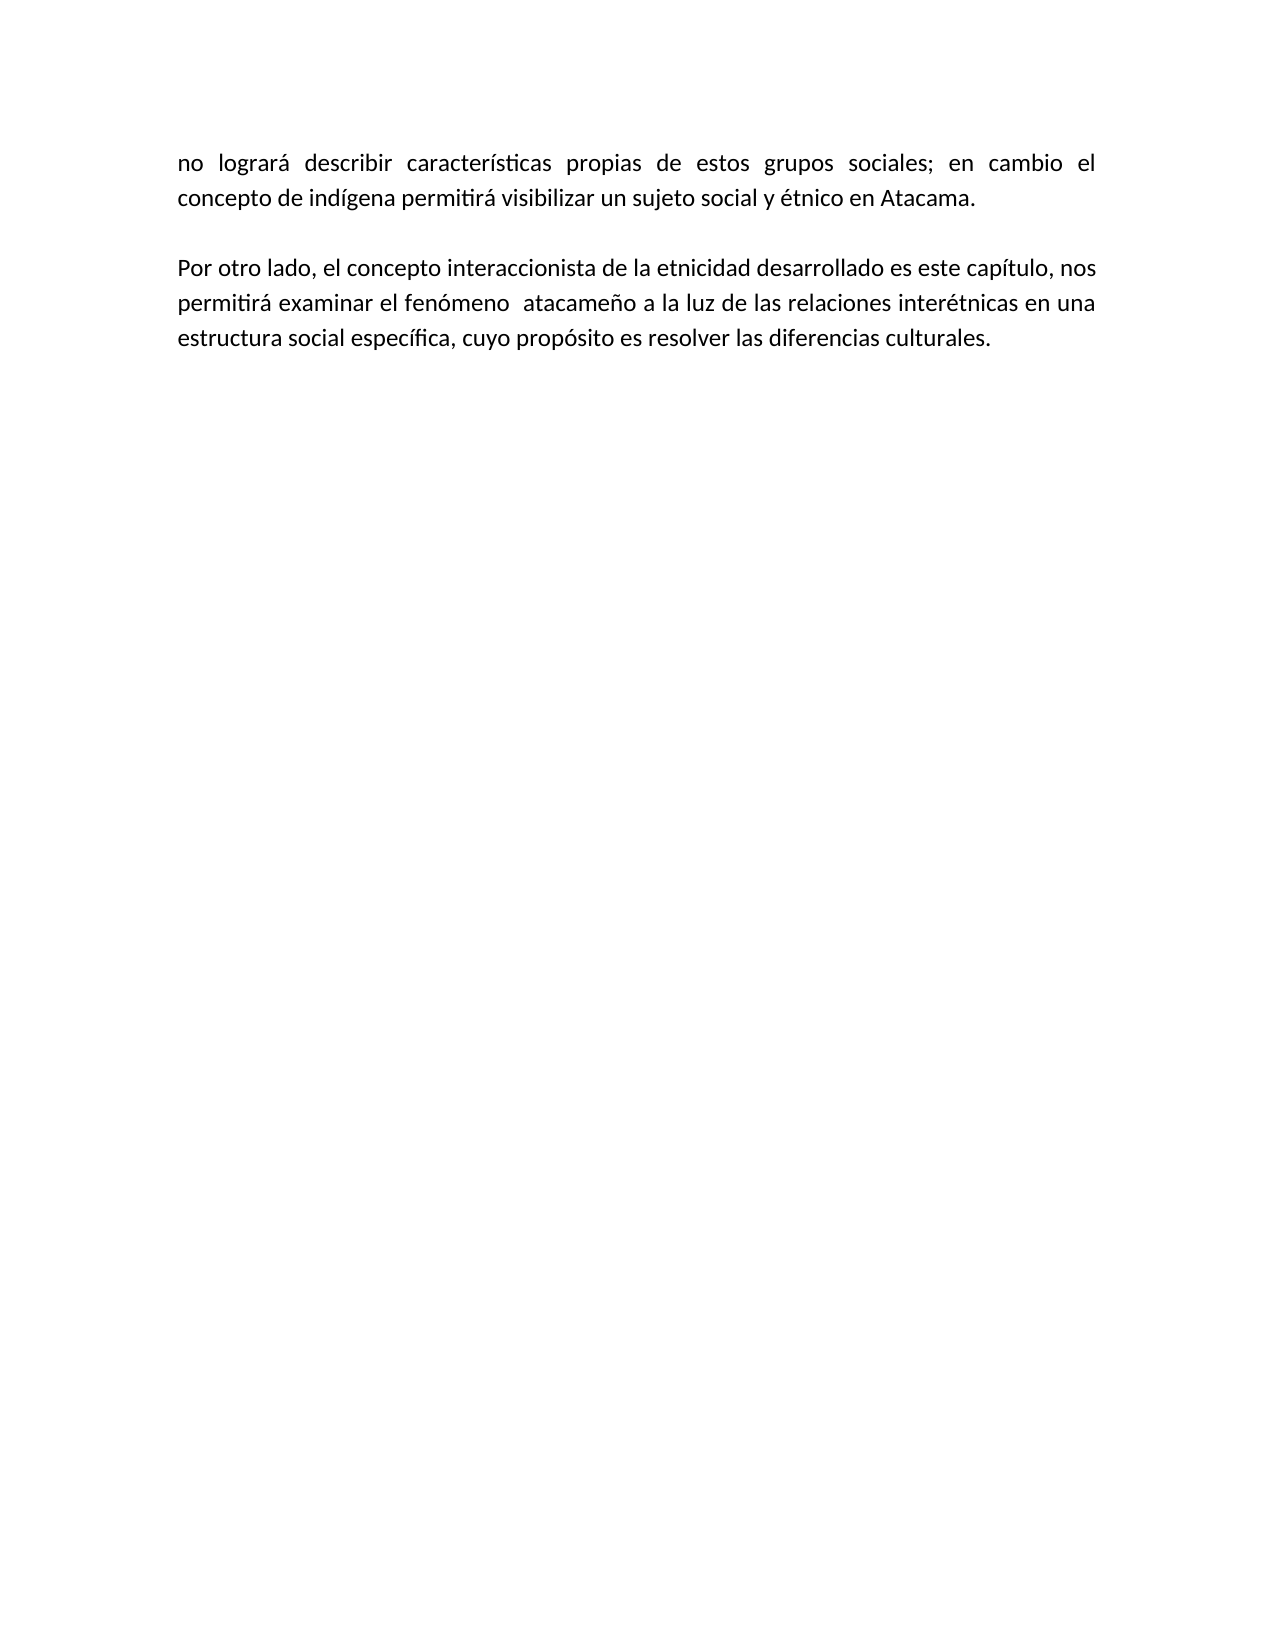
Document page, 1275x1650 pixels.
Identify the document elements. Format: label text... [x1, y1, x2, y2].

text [177, 148, 1098, 213]
text Por otro lado, el concepto interaccionista de la etnicidad desarrollado es este capítulo, nos permitirá examinar el fenómeno atacameño a la luz de las relaciones interétnicas en una estructura social específica, cuyo propósito es resolver las diferencias culturales. [177, 253, 1098, 353]
